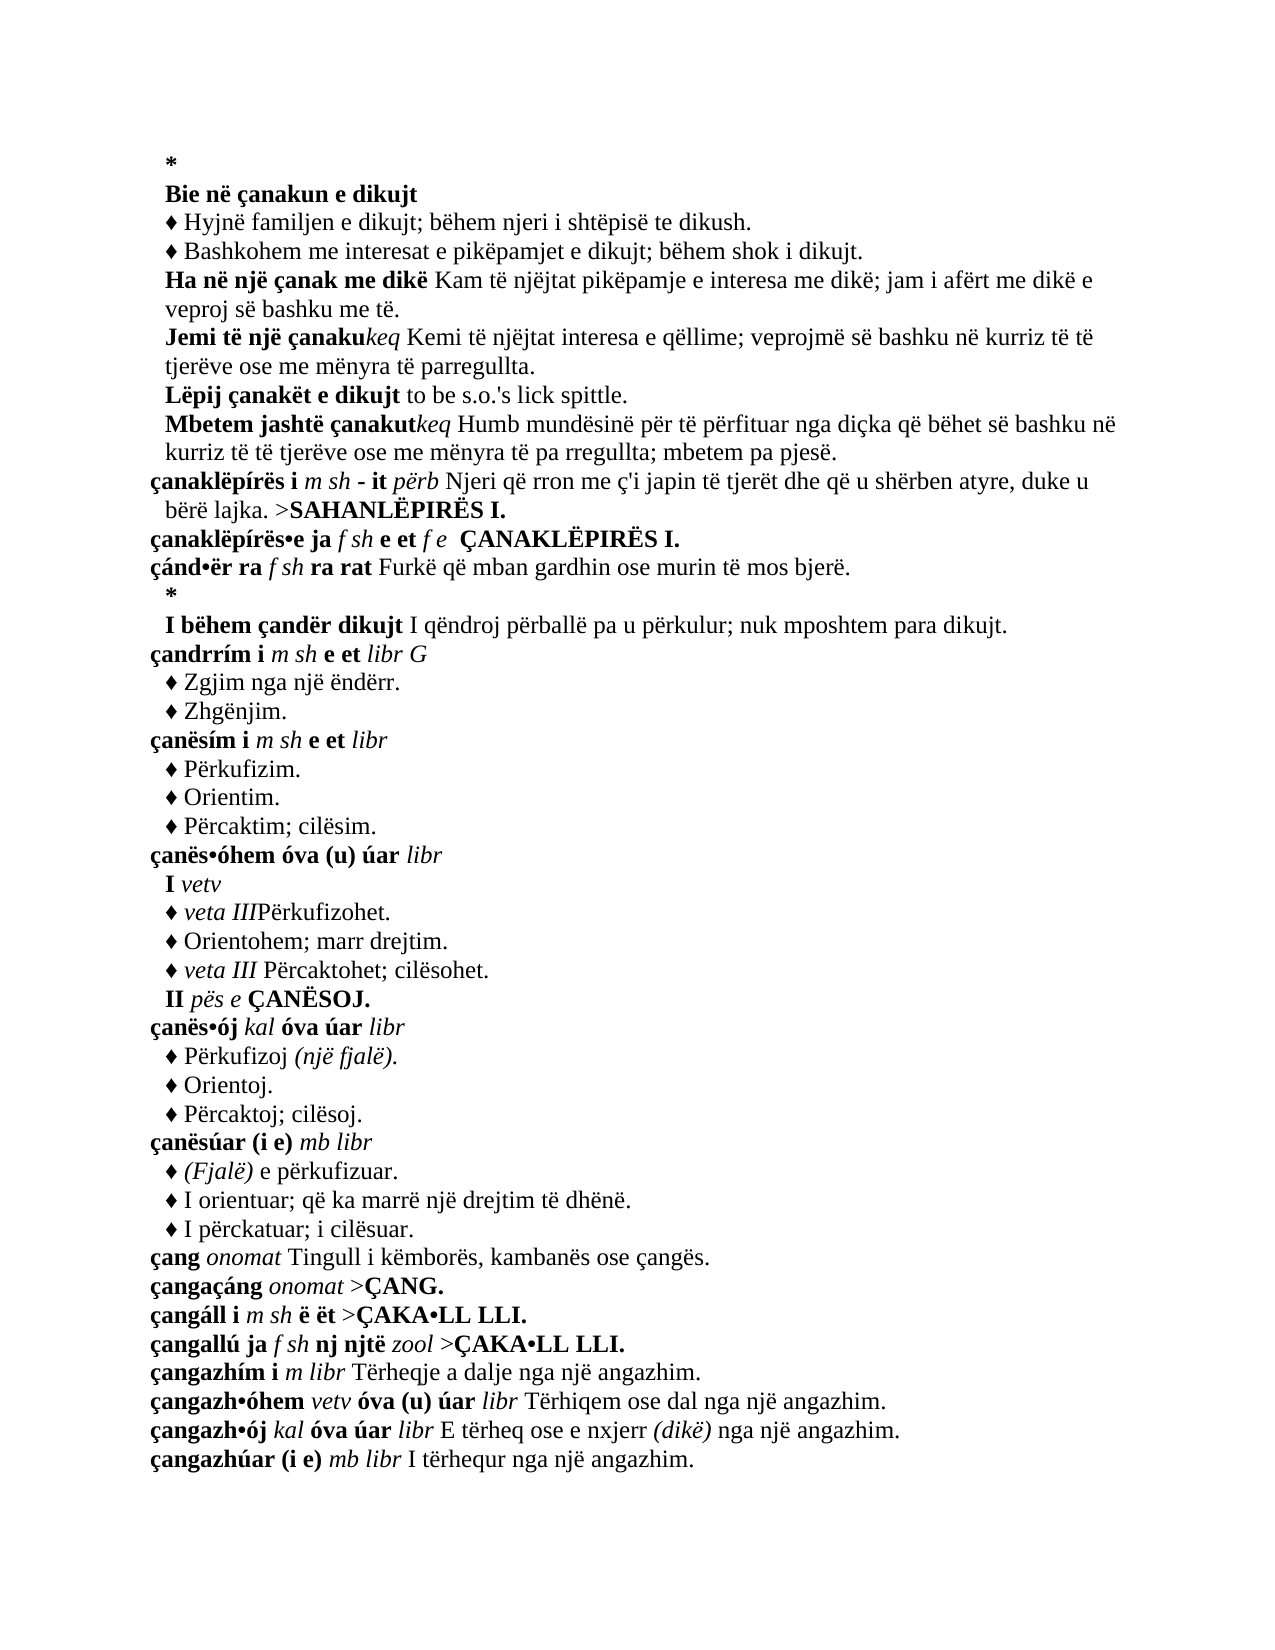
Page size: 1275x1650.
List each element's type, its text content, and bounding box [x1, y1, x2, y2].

text ♦ Përcaktim; cilësim. [150, 811, 1120, 840]
text Bie në çanakun e dikujt [150, 179, 1120, 207]
text çánd•ër ra f sh ra rat Furkë që mban gardhin ose murin të mos bjerë. [150, 552, 1120, 581]
text çang onomat Tingull i këmborës, kambanës ose çangës. [150, 1242, 1120, 1271]
text ♦ Orientim. [150, 782, 1120, 811]
text çanaklëpírës i m sh - it përb Njeri që rron me ç'i japin të tjerët dhe që u shërben atyre, duke u bërë lajka. >sahanlëpirës i. [150, 466, 1120, 524]
text ♦ (Fjalë) e përkufizuar. [150, 1156, 1120, 1185]
text çanësím i m sh e et libr [150, 725, 1120, 754]
text çanës•ój kal óva úar libr [150, 1012, 1120, 1041]
text ♦ Bashkohem me interesat e pikëpamjet e dikujt; bëhem shok i dikujt. [150, 236, 1120, 265]
text * [150, 581, 1120, 610]
text ♦ Orientohem; marr drejtim. [150, 926, 1120, 955]
text çangallú ja f sh nj njtë zool >Çaka•ll lli. [150, 1329, 1120, 1357]
text ♦ Hyjnë familjen e dikujt; bëhem njeri i shtëpisë te dikush. [150, 207, 1120, 236]
text ♦ Përkufizoj (një fjalë). [150, 1041, 1120, 1070]
text ♦ I përckatuar; i cilësuar. [150, 1214, 1120, 1242]
text ♦ Orientoj. [150, 1070, 1120, 1099]
text çangazhúar (i e) mb libr I tërhequr nga një angazhim. [150, 1444, 1120, 1472]
text Lëpij çanakët e dikujt to be s.o.'s lick spittle. [150, 380, 1120, 409]
text çangazh•óhem vetv óva (u) úar libr Tërhiqem ose dal nga një angazhim. [150, 1386, 1120, 1415]
text çanës•óhem óva (u) úar libr [150, 840, 1120, 869]
text I vetv [150, 869, 1120, 897]
text Jemi të një çanakukeq Kemi të njëjtat interesa e qëllime; veprojmë së bashku në kurriz të të tjerëve ose me mënyra të parregullta. [150, 322, 1120, 380]
text Mbetem jashtë çanakutkeq Humb mundësinë për të përfituar nga diçka që bëhet së bashku në kurriz të të tjerëve ose me mënyra të pa rregullta; mbetem pa pjesë. [150, 409, 1120, 466]
text I bëhem çandër dikujt I qëndroj përballë pa u përkulur; nuk mposhtem para dikujt. [150, 610, 1120, 639]
text çandrrím i m sh e et libr G [150, 639, 1120, 667]
text ♦ veta IIIPërkufizohet. [150, 897, 1120, 926]
text çangazh•ój kal óva úar libr E tërheq ose e nxjerr (dikë) nga një angazhim. [150, 1415, 1120, 1444]
text * [150, 150, 1120, 179]
text çanaklëpírës•e ja f sh e et f e ÇANAKLËPIRËS I. [150, 524, 1120, 552]
text ♦ I orientuar; që ka marrë një drejtim të dhënë. [150, 1185, 1120, 1214]
text çangaçáng onomat >ÇANG. [150, 1271, 1120, 1300]
text ♦ Përkufizim. [150, 754, 1120, 782]
text çangáll i m sh ë ët >Çaka•ll lli. [150, 1300, 1120, 1329]
text II pës e ÇANËSOJ. [150, 984, 1120, 1012]
text çangazhím i m libr Tërheqje a dalje nga një angazhim. [150, 1357, 1120, 1386]
text çanësúar (i e) mb libr [150, 1127, 1120, 1156]
text ♦ Përcaktoj; cilësoj. [150, 1099, 1120, 1127]
text Ha në një çanak me dikë Kam të njëjtat pikëpamje e interesa me dikë; jam i afërt me dikë e veproj së bashku me të. [150, 265, 1120, 322]
text ♦ Zgjim nga një ëndërr. [150, 667, 1120, 696]
text ♦ veta III Përcaktohet; cilësohet. [150, 955, 1120, 984]
text ♦ Zhgënjim. [150, 696, 1120, 725]
